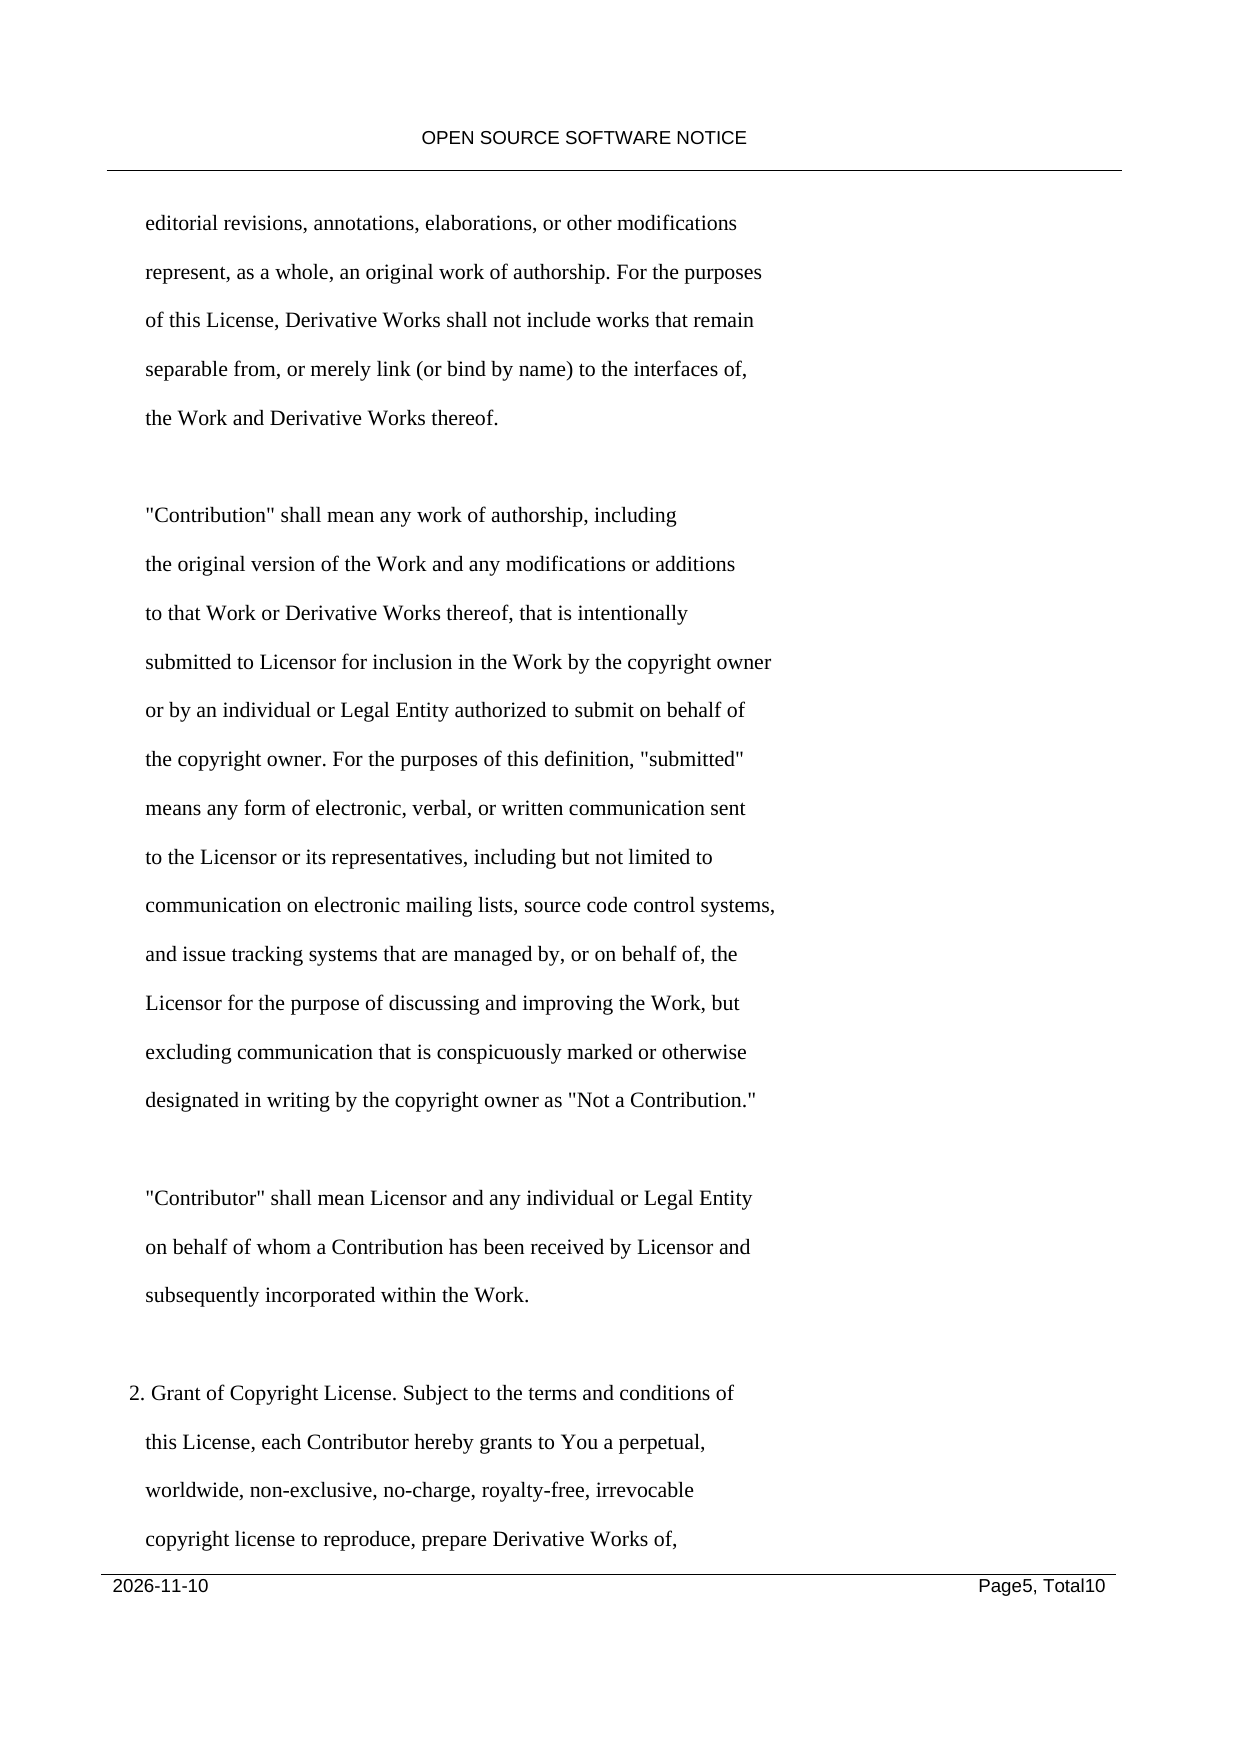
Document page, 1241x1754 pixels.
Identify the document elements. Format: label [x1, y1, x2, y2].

text [112, 206, 1128, 1555]
